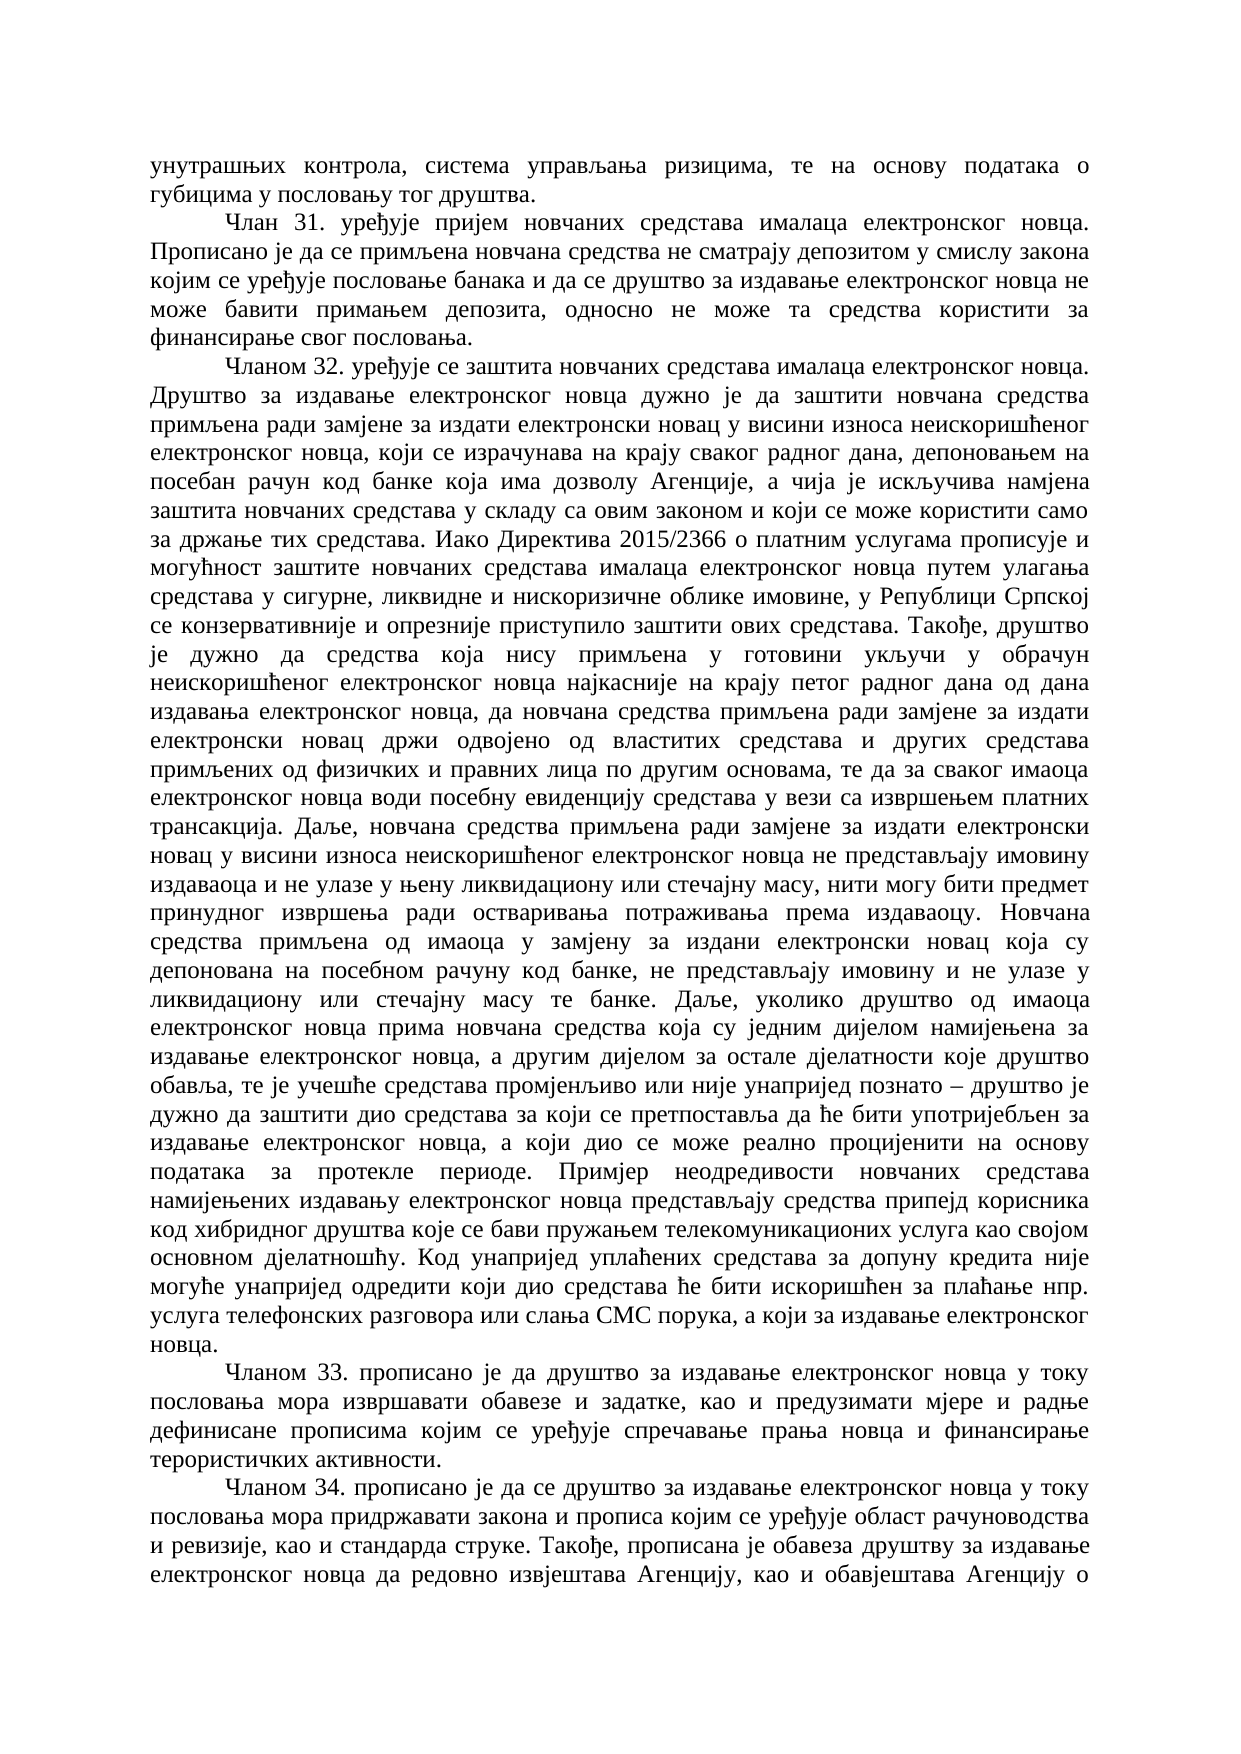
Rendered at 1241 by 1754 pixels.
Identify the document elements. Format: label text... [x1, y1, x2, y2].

text Чланом 32. уређује се заштита новчаних средстава ималаца електронског новца. Друштво за издавање електронског новца дужно је да заштити новчана средства примљена ради замјене за издати електронски новац у висини износа неискоришћеног електронског новца, који се израчунава на крају сваког радног дана, депоновањем на посебан рачун код банке која има дозволу Агенције, а чија је искључива намјена заштита новчаних средстава у складу са овим законом и који се може користити само за држање тих средстава. Иако Директива 2015/2366 о платним услугама прописује и могућност заштите новчаних средстава ималаца електронског новца путем улагања средстава у сигурне, ликвидне и нискоризичне облике имовине, у Републици Српској се конзервативније и опрезније приступило заштити ових средстава. Такође, друштво је дужно да средства која нису примљена у готовини укључи у обрачун неискоришћеног електронског новца најкасније на крају петог радног дана од дана издавања електронског новца, да новчана средства примљена ради замјене за издати електронски новац држи одвојено од властитих средстава и других средстава примљених од физичких и правних лица по другим основама, те да за сваког имаоца електронског новца води посебну евиденцију средстава у вези са извршењем платних трансакција. Даље, новчана средства примљена ради замјене за издати електронски новац у висини износа неискоришћеног електронског новца не представљају имовину издаваоца и не улазе у њену ликвидациону или стечајну масу, нити могу бити предмет принудног извршења ради остваривања потраживања према издаваоцу. Новчана средства примљена од имаоца у замјену за издани електронски новац која су депонована на посебном рачуну код банке, не представљају имовину и не улазе у ликвидациону или стечајну масу те банке. Даље, уколико друштво од имаоца електронског новца прима новчана средства која су једним дијелом намијењена за издавање електронског новца, а другим дијелом за остале дјелатности које друштво обавља, те је учешће средстава промјенљиво или није унапријед познато – друштво је дужно да заштити дио средстава за који се претпоставља да ће бити употријебљен за издавање електронског новца, а који дио се може реално процијенити на основу података за протекле периоде. Примјер неодредивости новчаних средстава намијењених издавању електронског новца представљају средства припејд корисника код хибридног друштва које се бави пружањем телекомуникационих услуга као својом основном дјелатношћу. Код унапријед уплаћених средстава за допуну кредита није могуће унапријед одредити који дио средстава ће бити искоришћен за плаћање нпр. услуга телефонских разговора или слања СМС порука, а који за издавање електронског новца. [150, 351, 1090, 1357]
text Члан 31. уређује пријем новчаних средстава ималаца електронског новца. Прописано је да се примљена новчана средства не сматрају депозитом у смислу закона којим се уређује пословање банака и да се друштво за издавање електронског новца не може бавити примањем депозита, односно не може та средства користити за финансирање свог пословања. [150, 207, 1090, 351]
text Чланом 33. прописано је да друштво за издавање електронског новца у току пословања мора извршавати обавезе и задатке, као и предузимати мјере и радње дефинисане прописима којим се уређује спречавање прања новца и финансирање терористичких активности. [150, 1357, 1090, 1472]
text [150, 1472, 1090, 1587]
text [150, 150, 1090, 207]
